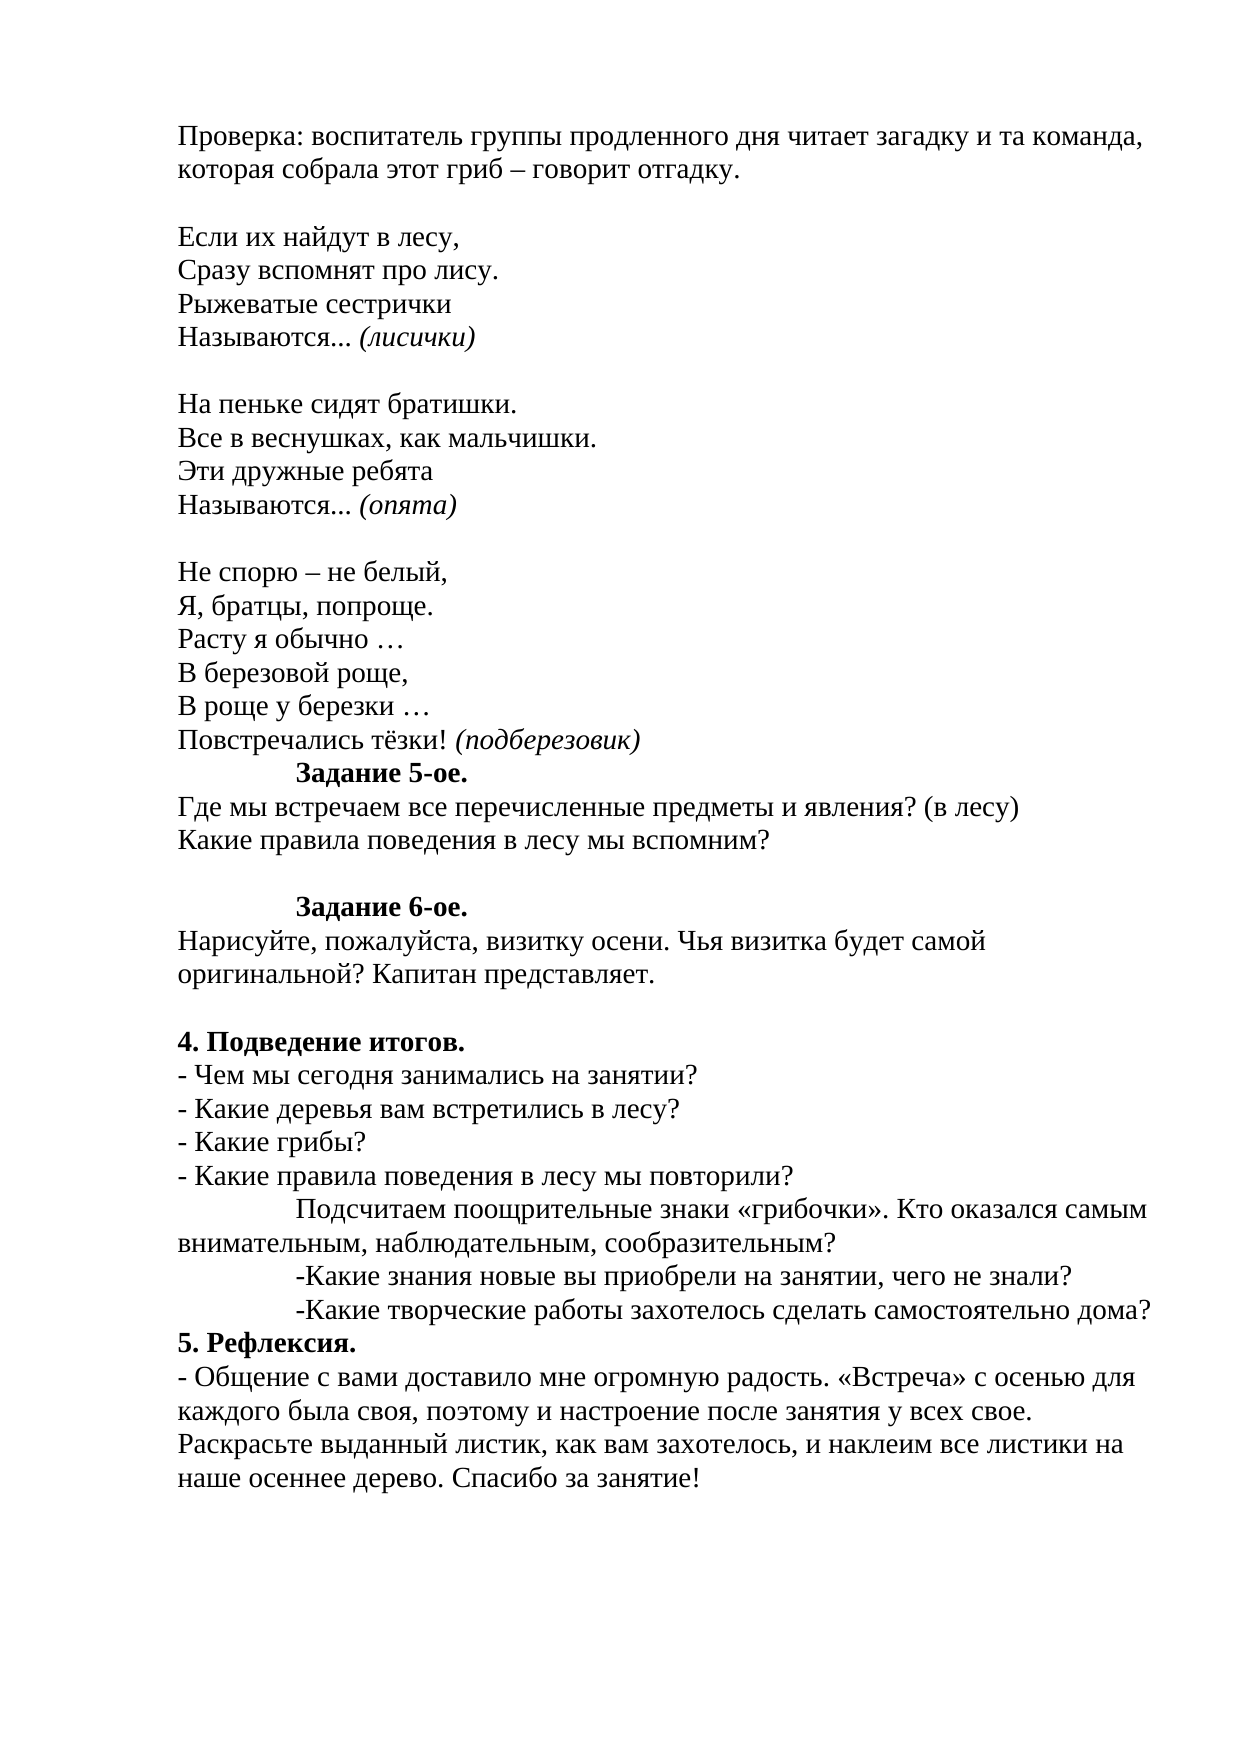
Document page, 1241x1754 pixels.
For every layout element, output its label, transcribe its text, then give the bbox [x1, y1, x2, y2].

text Где мы встречаем все перечисленные предметы и явления? (в лесу) [177, 789, 1152, 822]
text -Какие знания новые вы приобрели на занятии, чего не знали? [177, 1258, 1152, 1292]
text Задание 6-ое. [177, 889, 1152, 923]
text Нарисуйте, пожалуйста, визитку осени. Чья визитка будет самой оригинальной? Капитан представляет. [177, 923, 1152, 990]
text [177, 118, 1152, 755]
text -Какие творческие работы захотелось сделать самостоятельно дома? 5. Рефлексия. - Общение с вами доставило мне огромную радость. «Встреча» с осенью для каждого была своя, поэтому и настроение после занятия у всех свое. Раскрасьте выданный листик, как вам захотелось, и наклеим все листики на наше осеннее дерево. Спасибо за занятие! [177, 1292, 1152, 1493]
text Подсчитаем поощрительные знаки «грибочки». Кто оказался самым внимательным, наблюдательным, сообразительным? [177, 1191, 1152, 1258]
text Какие правила поведения в лесу мы вспомним? [177, 822, 1152, 856]
text 4. Подведение итогов. - Чем мы сегодня занимались на занятии? - Какие деревья вам встретились в лесу? - Какие грибы? - Какие правила поведения в лесу мы повторили? [177, 990, 1152, 1191]
text Задание 5-ое. [177, 755, 1152, 789]
